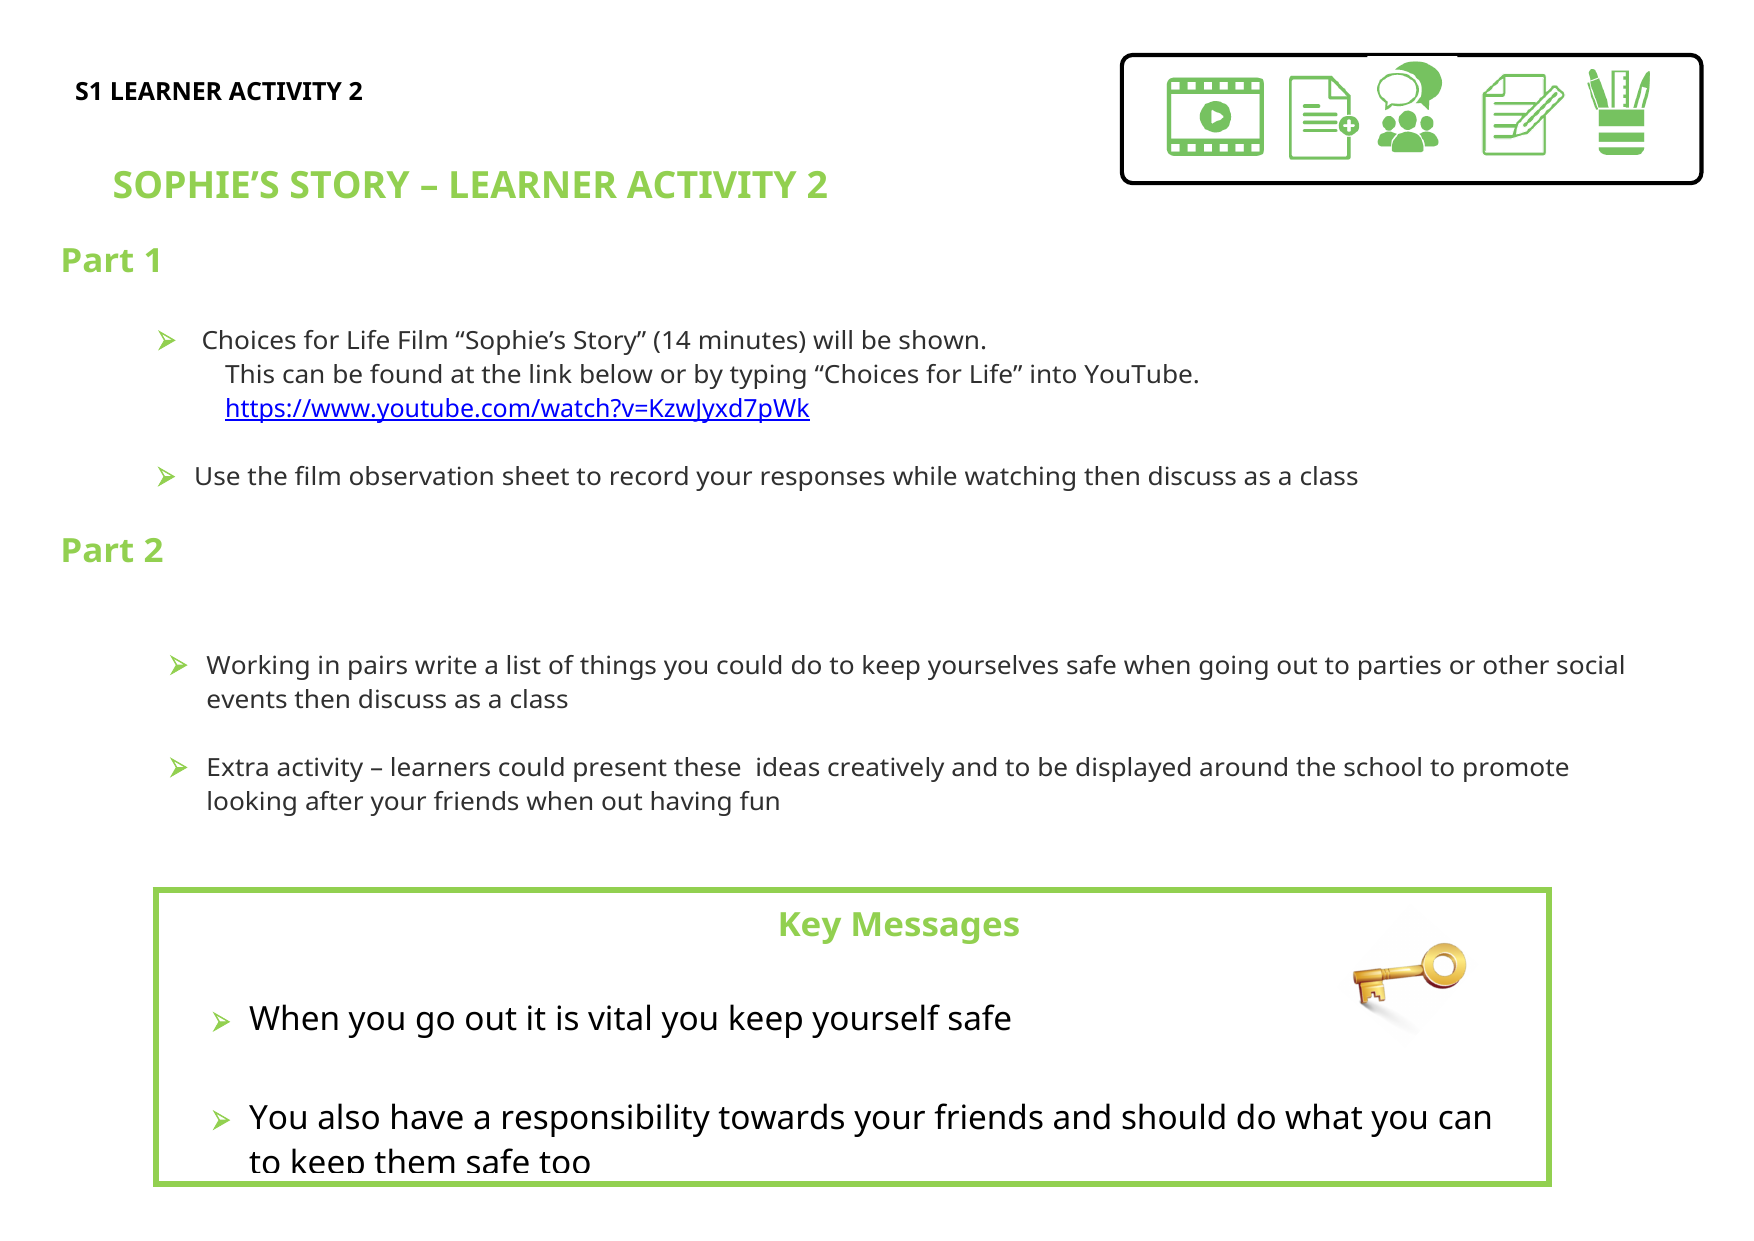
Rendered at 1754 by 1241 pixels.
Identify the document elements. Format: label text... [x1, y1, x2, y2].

subtitle Part 1 [60, 236, 1679, 282]
subtitle Part 2 [60, 527, 1679, 572]
picture [1338, 904, 1478, 1047]
list Working in pairs write a list of things you could do to keep yourselves safe when going out to parties or other social events then discuss as a class [169, 647, 1672, 716]
picture [1475, 67, 1568, 162]
list Use the film observation sheet to record your responses while watching then discuss as a class [156, 459, 1661, 493]
text https://www.youtube.com/watch?v=KzwJyxd7pWk [119, 391, 1661, 425]
picture [1162, 67, 1366, 171]
text This can be found at the link below or by typing “Choices for Life” into YouTube. [119, 357, 1661, 391]
picture [1367, 56, 1458, 160]
list Extra activity – learners could present these ideas creatively and to be displayed around the school to promote looking after your friends when out having fun [169, 749, 1672, 818]
text sophie’s story – LEARNER ACTIVITY 2 [112, 159, 1661, 210]
picture [1582, 64, 1658, 155]
list Choices for Life Film “Sophie’s Story” (14 minutes) will be shown. [157, 323, 1661, 357]
